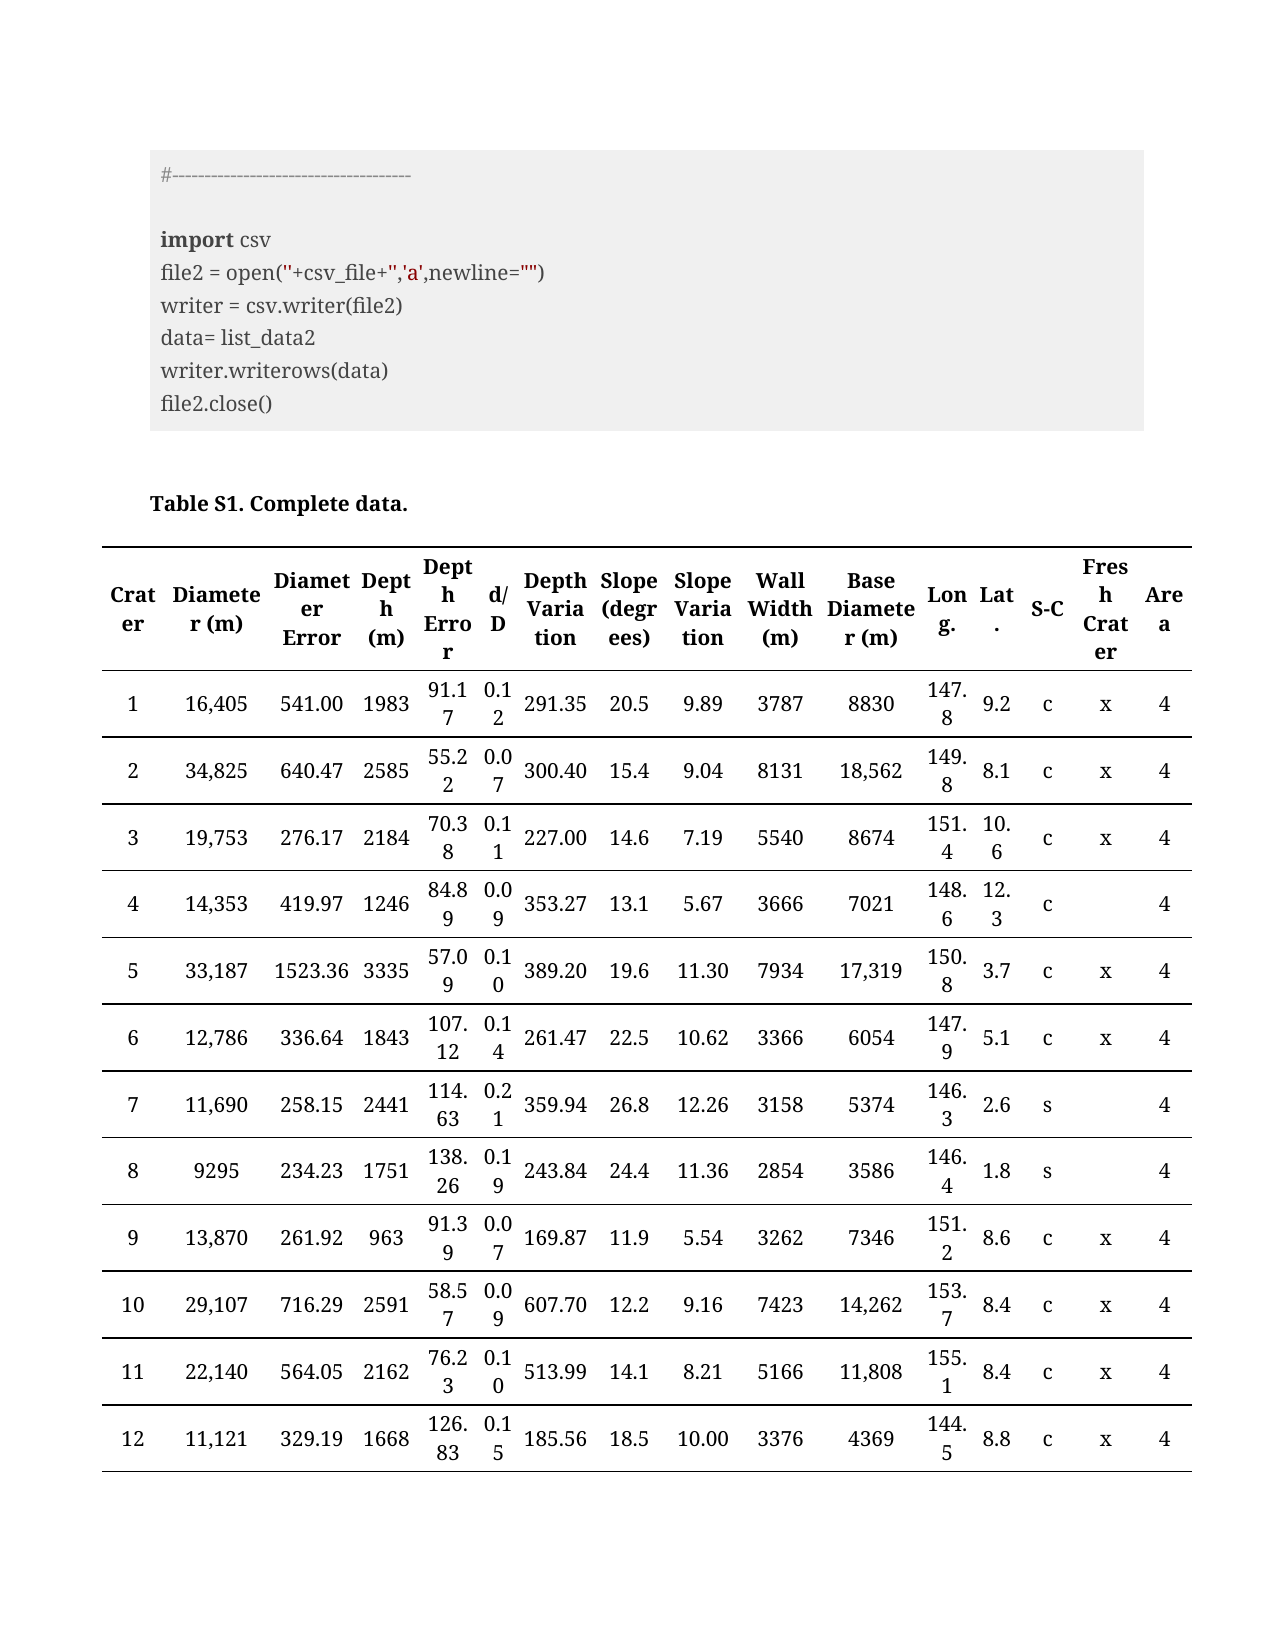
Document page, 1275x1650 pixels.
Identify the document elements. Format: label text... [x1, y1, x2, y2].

table_cell 4369 [821, 1406, 922, 1471]
table_cell 146.4 [922, 1138, 973, 1203]
table_header Area [1137, 548, 1192, 670]
table_cell 10 [102, 1272, 164, 1337]
table_cell 4 [1137, 1072, 1192, 1137]
table_cell 3666 [740, 871, 821, 936]
table_cell 76.23 [418, 1339, 478, 1404]
table_cell 4 [1137, 1138, 1192, 1203]
table_cell 70.38 [418, 805, 478, 870]
table_header Slope (degrees) [592, 548, 666, 670]
table_cell x [1074, 1406, 1137, 1471]
table_cell 9.89 [666, 671, 740, 736]
table_cell 336.64 [269, 1005, 354, 1070]
table_cell 24.4 [592, 1138, 666, 1203]
table_cell c [1021, 938, 1074, 1003]
table_cell 0.09 [478, 1272, 518, 1337]
table_cell 147.9 [922, 1005, 973, 1070]
table_cell 149.8 [922, 738, 973, 803]
table_cell x [1074, 738, 1137, 803]
table_header Depth (m) [354, 548, 418, 670]
table_cell 114.63 [418, 1072, 478, 1137]
table_cell 12.2 [592, 1272, 666, 1337]
table_cell 7423 [740, 1272, 821, 1337]
table_cell x [1074, 805, 1137, 870]
table_cell 8.6 [973, 1205, 1021, 1270]
table_cell 11,808 [821, 1339, 922, 1404]
table_cell 107.12 [418, 1005, 478, 1070]
table_cell c [1021, 738, 1074, 803]
table_cell 13,870 [164, 1205, 269, 1270]
table_cell 9.2 [973, 671, 1021, 736]
table_header S-C [1021, 548, 1074, 670]
table_cell 0.10 [478, 938, 518, 1003]
table_cell 4 [1137, 1406, 1192, 1471]
table_cell 0.09 [478, 871, 518, 936]
table_cell 6 [102, 1005, 164, 1070]
table_cell 8.4 [973, 1339, 1021, 1404]
table_cell 1843 [354, 1005, 418, 1070]
table_cell 11.30 [666, 938, 740, 1003]
table_cell 261.92 [269, 1205, 354, 1270]
table_cell 55.22 [418, 738, 478, 803]
table_cell 14,353 [164, 871, 269, 936]
table_header Diameter Error [269, 548, 354, 670]
table_cell 33,187 [164, 938, 269, 1003]
table_cell 3335 [354, 938, 418, 1003]
table_cell 17,319 [821, 938, 922, 1003]
table_cell 8.4 [973, 1272, 1021, 1337]
table_cell 150.8 [922, 938, 973, 1003]
table_cell 0.07 [478, 738, 518, 803]
table_cell 1668 [354, 1406, 418, 1471]
table_cell 91.17 [418, 671, 478, 736]
table_cell x [1074, 1005, 1137, 1070]
table_cell 513.99 [519, 1339, 592, 1404]
table_cell 4 [1137, 871, 1192, 936]
table_cell 155.1 [922, 1339, 973, 1404]
table_cell 22.5 [592, 1005, 666, 1070]
table_cell c [1021, 1339, 1074, 1404]
table_cell 6054 [821, 1005, 922, 1070]
table_cell 3376 [740, 1406, 821, 1471]
table_cell 4 [1137, 1205, 1192, 1270]
table_cell 14.1 [592, 1339, 666, 1404]
table_cell 291.35 [519, 671, 592, 736]
table_cell 18.5 [592, 1406, 666, 1471]
table_header d/D [478, 548, 518, 670]
table_cell 10.62 [666, 1005, 740, 1070]
table_cell 12.3 [973, 871, 1021, 936]
table_cell x [1074, 671, 1137, 736]
table_header Fresh Crater [1074, 548, 1137, 670]
table_header Lat. [973, 548, 1021, 670]
table_cell 7934 [740, 938, 821, 1003]
table_cell 4 [102, 871, 164, 936]
table_cell 276.17 [269, 805, 354, 870]
table_cell 169.87 [519, 1205, 592, 1270]
table_cell 3 [102, 805, 164, 870]
table_cell 0.15 [478, 1406, 518, 1471]
table_cell x [1074, 1205, 1137, 1270]
table_cell 12,786 [164, 1005, 269, 1070]
table_header Slope Variation [666, 548, 740, 670]
table_cell 5374 [821, 1072, 922, 1137]
table_cell [1074, 1072, 1137, 1137]
table_cell 0.21 [478, 1072, 518, 1137]
table_cell 4 [1137, 1272, 1192, 1337]
table_cell x [1074, 1272, 1137, 1337]
table_cell 541.00 [269, 671, 354, 736]
table_cell 11,690 [164, 1072, 269, 1137]
table_cell 11,121 [164, 1406, 269, 1471]
table_cell 3.7 [973, 938, 1021, 1003]
table_cell 0.14 [478, 1005, 518, 1070]
table_cell c [1021, 805, 1074, 870]
table_cell 34,825 [164, 738, 269, 803]
table_cell c [1021, 671, 1074, 736]
table_cell 8.1 [973, 738, 1021, 803]
table_cell 153.7 [922, 1272, 973, 1337]
table_cell c [1021, 1406, 1074, 1471]
table_cell 3262 [740, 1205, 821, 1270]
table_cell 185.56 [519, 1406, 592, 1471]
table_cell 7021 [821, 871, 922, 936]
table_cell x [1074, 938, 1137, 1003]
table_cell 1246 [354, 871, 418, 936]
table_cell c [1021, 1272, 1074, 1337]
table_cell x [1074, 1339, 1137, 1404]
table_cell 300.40 [519, 738, 592, 803]
table_cell s [1021, 1138, 1074, 1203]
table_cell c [1021, 871, 1074, 936]
table_cell 0.11 [478, 805, 518, 870]
table_cell 8.8 [973, 1406, 1021, 1471]
table_cell 9.04 [666, 738, 740, 803]
table_cell c [1021, 1005, 1074, 1070]
table_cell 5.1 [973, 1005, 1021, 1070]
table_cell 7346 [821, 1205, 922, 1270]
table_cell 2441 [354, 1072, 418, 1137]
table_cell 3787 [740, 671, 821, 736]
table_cell 11.9 [592, 1205, 666, 1270]
table_header Base Diameter (m) [821, 548, 922, 670]
table_cell 7.19 [666, 805, 740, 870]
table_cell 9 [102, 1205, 164, 1270]
table_cell 12 [102, 1406, 164, 1471]
table_cell [1074, 871, 1137, 936]
table_cell [1074, 1138, 1137, 1203]
table_cell 8830 [821, 671, 922, 736]
table_cell 5166 [740, 1339, 821, 1404]
table_cell 258.15 [269, 1072, 354, 1137]
table_cell 138.26 [418, 1138, 478, 1203]
table_header Depth Variation [519, 548, 592, 670]
table_cell 963 [354, 1205, 418, 1270]
table_cell 1523.36 [269, 938, 354, 1003]
table_cell 564.05 [269, 1339, 354, 1404]
table_cell 243.84 [519, 1138, 592, 1203]
table_cell 10.6 [973, 805, 1021, 870]
table_cell c [1021, 1205, 1074, 1270]
table_cell 5540 [740, 805, 821, 870]
table_cell 19.6 [592, 938, 666, 1003]
table_cell 1 [102, 671, 164, 736]
table_header Crater [102, 548, 164, 670]
table_cell 9.16 [666, 1272, 740, 1337]
table_cell 10.00 [666, 1406, 740, 1471]
table_cell 8131 [740, 738, 821, 803]
table_cell 126.83 [418, 1406, 478, 1471]
table_cell 26.8 [592, 1072, 666, 1137]
table_cell 19,753 [164, 805, 269, 870]
table_cell 8 [102, 1138, 164, 1203]
table_cell 14.6 [592, 805, 666, 870]
table_cell 2854 [740, 1138, 821, 1203]
table_header Long. [922, 548, 973, 670]
table_cell 2 [102, 738, 164, 803]
table_cell 3158 [740, 1072, 821, 1137]
table_cell 2591 [354, 1272, 418, 1337]
table_cell 15.4 [592, 738, 666, 803]
table_cell 57.09 [418, 938, 478, 1003]
table_cell 7 [102, 1072, 164, 1137]
table_cell 5.67 [666, 871, 740, 936]
table_cell 716.29 [269, 1272, 354, 1337]
table_cell 11 [102, 1339, 164, 1404]
table_cell 1751 [354, 1138, 418, 1203]
table_cell 353.27 [519, 871, 592, 936]
table_cell 13.1 [592, 871, 666, 936]
table_cell 147.8 [922, 671, 973, 736]
table_cell 3586 [821, 1138, 922, 1203]
table_cell 18,562 [821, 738, 922, 803]
table_cell 22,140 [164, 1339, 269, 1404]
table_cell 0.12 [478, 671, 518, 736]
table_cell 29,107 [164, 1272, 269, 1337]
table_cell 640.47 [269, 738, 354, 803]
table_cell 4 [1137, 671, 1192, 736]
table_cell 2162 [354, 1339, 418, 1404]
table_header Depth Error [418, 548, 478, 670]
table_cell 84.89 [418, 871, 478, 936]
table_cell 151.4 [922, 805, 973, 870]
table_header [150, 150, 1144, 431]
table_cell 2.6 [973, 1072, 1021, 1137]
table_cell 5.54 [666, 1205, 740, 1270]
table_cell 2585 [354, 738, 418, 803]
text Table S1. Complete data. [150, 489, 1144, 517]
table_cell 0.10 [478, 1339, 518, 1404]
table_cell 148.6 [922, 871, 973, 936]
table_cell 389.20 [519, 938, 592, 1003]
table_header Diameter (m) [164, 548, 269, 670]
table_cell 4 [1137, 738, 1192, 803]
table_cell 234.23 [269, 1138, 354, 1203]
table_cell 419.97 [269, 871, 354, 936]
table_cell 4 [1137, 1339, 1192, 1404]
table_cell 1.8 [973, 1138, 1021, 1203]
table_cell 261.47 [519, 1005, 592, 1070]
table_cell 11.36 [666, 1138, 740, 1203]
table_header Wall Width (m) [740, 548, 821, 670]
table_cell s [1021, 1072, 1074, 1137]
table_cell 0.07 [478, 1205, 518, 1270]
table_cell 2184 [354, 805, 418, 870]
table_cell 5 [102, 938, 164, 1003]
table_cell 4 [1137, 1005, 1192, 1070]
table_cell 20.5 [592, 671, 666, 736]
table_cell 8674 [821, 805, 922, 870]
table_cell 4 [1137, 805, 1192, 870]
table_cell 14,262 [821, 1272, 922, 1337]
table_cell 9295 [164, 1138, 269, 1203]
table_cell 0.19 [478, 1138, 518, 1203]
table_cell 329.19 [269, 1406, 354, 1471]
table_cell 359.94 [519, 1072, 592, 1137]
table_cell 4 [1137, 938, 1192, 1003]
table_cell 227.00 [519, 805, 592, 870]
table_cell 607.70 [519, 1272, 592, 1337]
table_cell 58.57 [418, 1272, 478, 1337]
table_cell 151.2 [922, 1205, 973, 1270]
table_cell 16,405 [164, 671, 269, 736]
table_cell 144.5 [922, 1406, 973, 1471]
table_cell 146.3 [922, 1072, 973, 1137]
table_cell 8.21 [666, 1339, 740, 1404]
table_cell 12.26 [666, 1072, 740, 1137]
table_cell 3366 [740, 1005, 821, 1070]
table_cell 1983 [354, 671, 418, 736]
table_cell 91.39 [418, 1205, 478, 1270]
